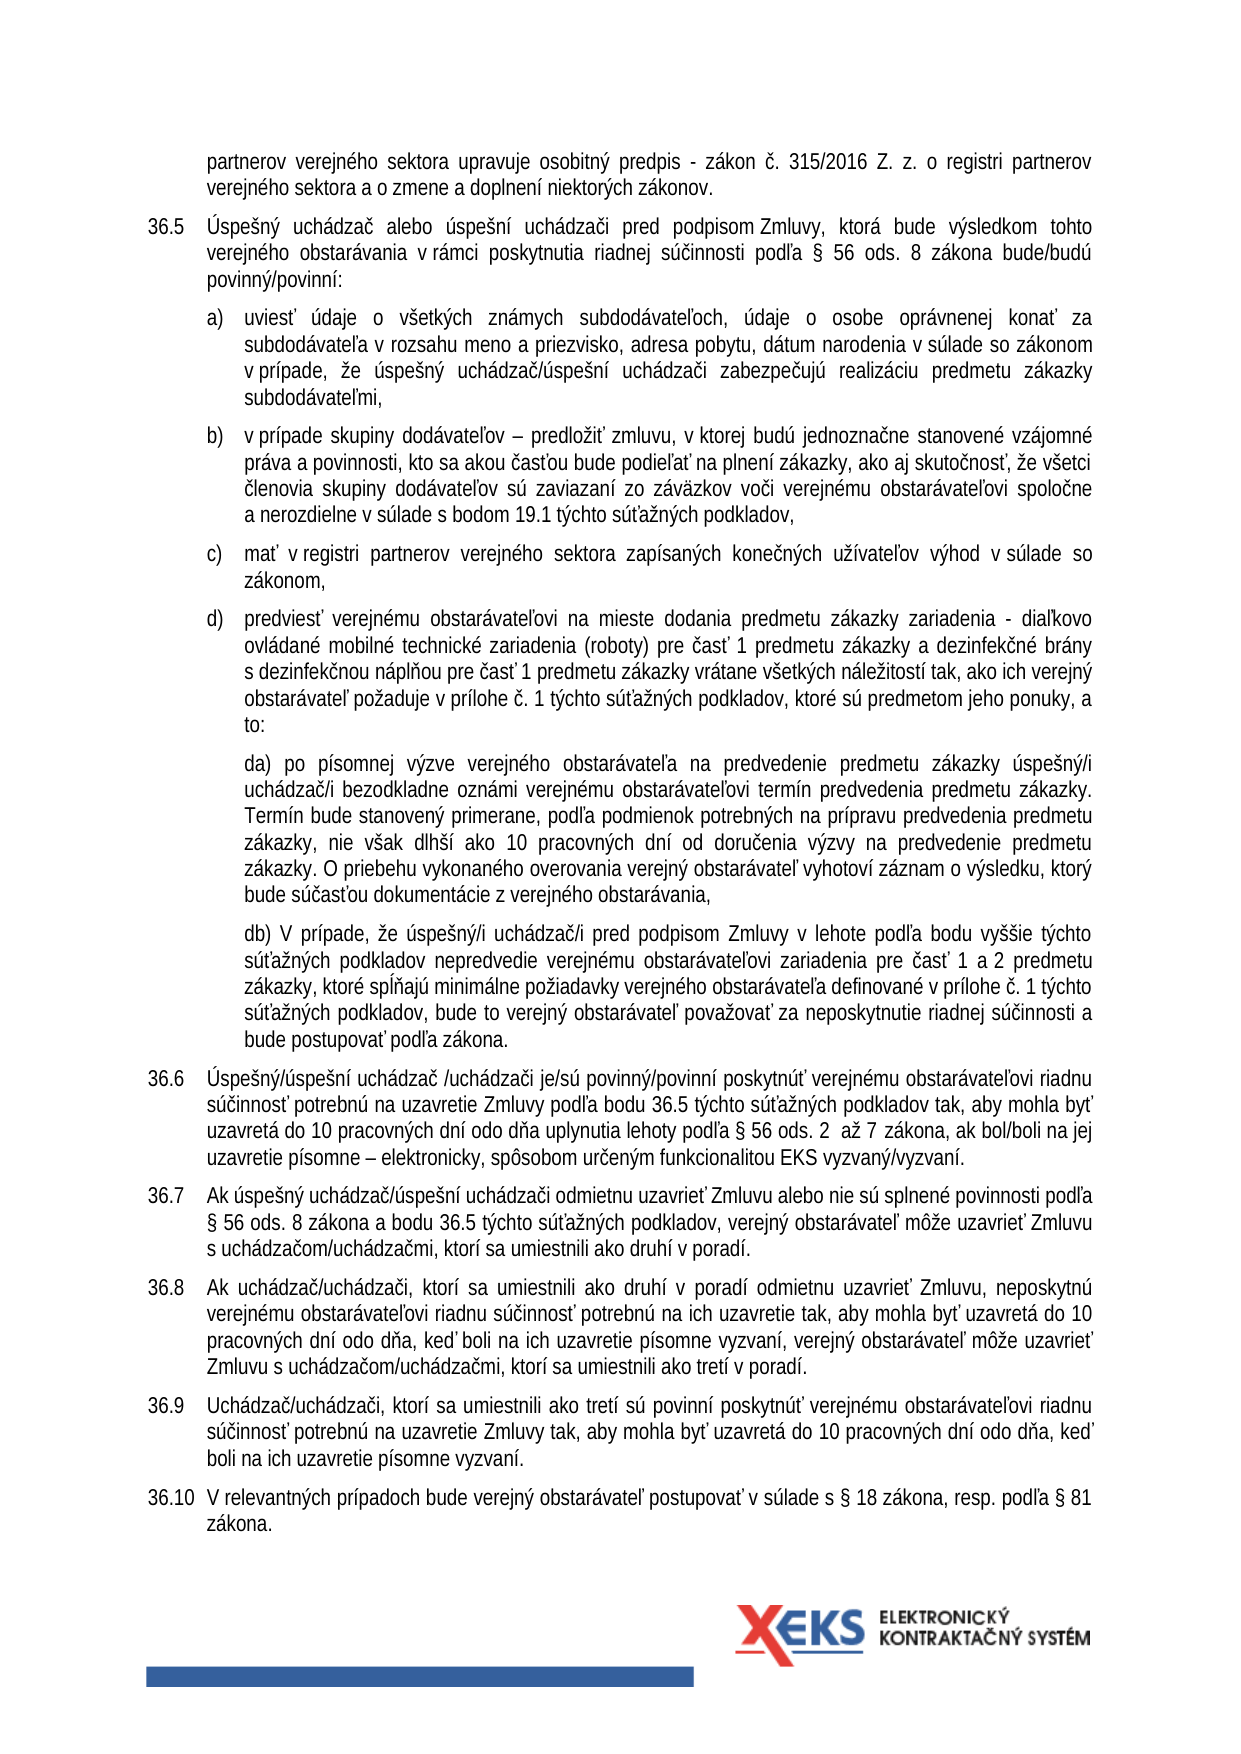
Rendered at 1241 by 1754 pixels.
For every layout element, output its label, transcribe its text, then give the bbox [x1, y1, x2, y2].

list Ak uchádzač/uchádzači, ktorí sa umiestnili ako druhí v poradí odmietnu uzavrieť Zmluvu, neposkytnú verejnému obstarávateľovi riadnu súčinnosť potrebnú na ich uzavretie tak, aby mohla byť uzavretá do 10 pracovných dní odo dňa, keď boli na ich uzavretie písomne vyzvaní, verejný obstarávateľ môže uzavrieť Zmluvu s uchádzačom/uchádzačmi, ktorí sa umiestnili ako tretí v poradí. [148, 1274, 1093, 1379]
text da) po písomnej výzve verejného obstarávateľa na predvedenie predmetu zákazky úspešný/i uchádzač/i bezodkladne oznámi verejnému obstarávateľovi termín predvedenia predmetu zákazky. Termín bude stanovený primerane, podľa podmienok potrebných na prípravu predvedenia predmetu zákazky, nie však dlhší ako 10 pracovných dní od doručenia výzvy na predvedenie predmetu zákazky. O priebehu vykonaného overovania verejný obstarávateľ vyhotoví záznam o výsledku, ktorý bude súčasťou dokumentácie z verejného obstarávania, [244, 750, 1093, 908]
list Uchádzač/uchádzači, ktorí sa umiestnili ako tretí sú povinní poskytnúť verejnému obstarávateľovi riadnu súčinnosť potrebnú na uzavretie Zmluvy tak, aby mohla byť uzavretá do 10 pracovných dní odo dňa, keď boli na ich uzavretie písomne vyzvaní. [148, 1392, 1093, 1471]
text 36.5 Úspešný uchádzač alebo úspešní uchádzači pred podpisom Zmluvy, ktorá bude výsledkom tohto verejného obstarávania v rámci poskytnutia riadnej súčinnosti podľa § 56 ods. 8 zákona bude/budú povinný/povinní: [148, 213, 1093, 292]
picture [146, 1605, 1090, 1687]
list V relevantných prípadoch bude verejný obstarávateľ postupovať v súlade s § 18 zákona, resp. podľa § 81 zákona. [148, 1483, 1093, 1536]
list uviesť údaje o všetkých známych subdodávateľoch, údaje o osobe oprávnenej konať za subdodávateľa v rozsahu meno a priezvisko, adresa pobytu, dátum narodenia v súlade so zákonom v prípade, že úspešný uchádzač/úspešní uchádzači zabezpečujú realizáciu predmetu zákazky subdodávateľmi, [207, 304, 1093, 410]
text db) V prípade, že úspešný/i uchádzač/i pred podpisom Zmluvy v lehote podľa bodu vyššie týchto súťažných podkladov nepredvedie verejnému obstarávateľovi zariadenia pre časť 1 a 2 predmetu zákazky, ktoré spĺňajú minimálne požiadavky verejného obstarávateľa definované v prílohe č. 1 týchto súťažných podkladov, bude to verejný obstarávateľ považovať za neposkytnutie riadnej súčinnosti a bude postupovať podľa zákona. [244, 920, 1093, 1052]
list mať v registri partnerov verejného sektora zapísaných konečných užívateľov výhod v súlade so zákonom, [207, 540, 1093, 593]
list Ak úspešný uchádzač/úspešní uchádzači odmietnu uzavrieť Zmluvu alebo nie sú splnené povinnosti podľa § 56 ods. 8 zákona a bodu 36.5 týchto súťažných podkladov, verejný obstarávateľ môže uzavrieť Zmluvu s uchádzačom/uchádzačmi, ktorí sa umiestnili ako druhí v poradí. [148, 1182, 1093, 1262]
list predviesť verejnému obstarávateľovi na mieste dodania predmetu zákazky zariadenia - diaľkovo ovládané mobilné technické zariadenia (roboty) pre časť 1 predmetu zákazky a dezinfekčné brány s dezinfekčnou náplňou pre časť 1 predmetu zákazky vrátane všetkých náležitostí tak, ako ich verejný obstarávateľ požaduje v prílohe č. 1 týchto súťažných podkladov, ktoré sú predmetom jeho ponuky, a to: [207, 605, 1093, 737]
list Úspešný/úspešní uchádzač /uchádzači je/sú povinný/povinní poskytnúť verejnému obstarávateľovi riadnu súčinnosť potrebnú na uzavretie Zmluvy podľa bodu 36.5 týchto súťažných podkladov tak, aby mohla byť uzavretá do 10 pracovných dní odo dňa uplynutia lehoty podľa § 56 ods. 2 až 7 zákona, ak bol/boli na jej uzavretie písomne – elektronicky, spôsobom určeným funkcionalitou EKS vyzvaný/vyzvaní. [148, 1064, 1093, 1170]
list v prípade skupiny dodávateľov – predložiť zmluvu, v ktorej budú jednoznačne stanovené vzájomné práva a povinnosti, kto sa akou časťou bude podieľať na plnení zákazky, ako aj skutočnosť, že všetci členovia skupiny dodávateľov sú zaviazaní zo záväzkov voči verejnému obstarávateľovi spoločne a nerozdielne v súlade s bodom 19.1 týchto súťažných podkladov, [207, 422, 1093, 528]
